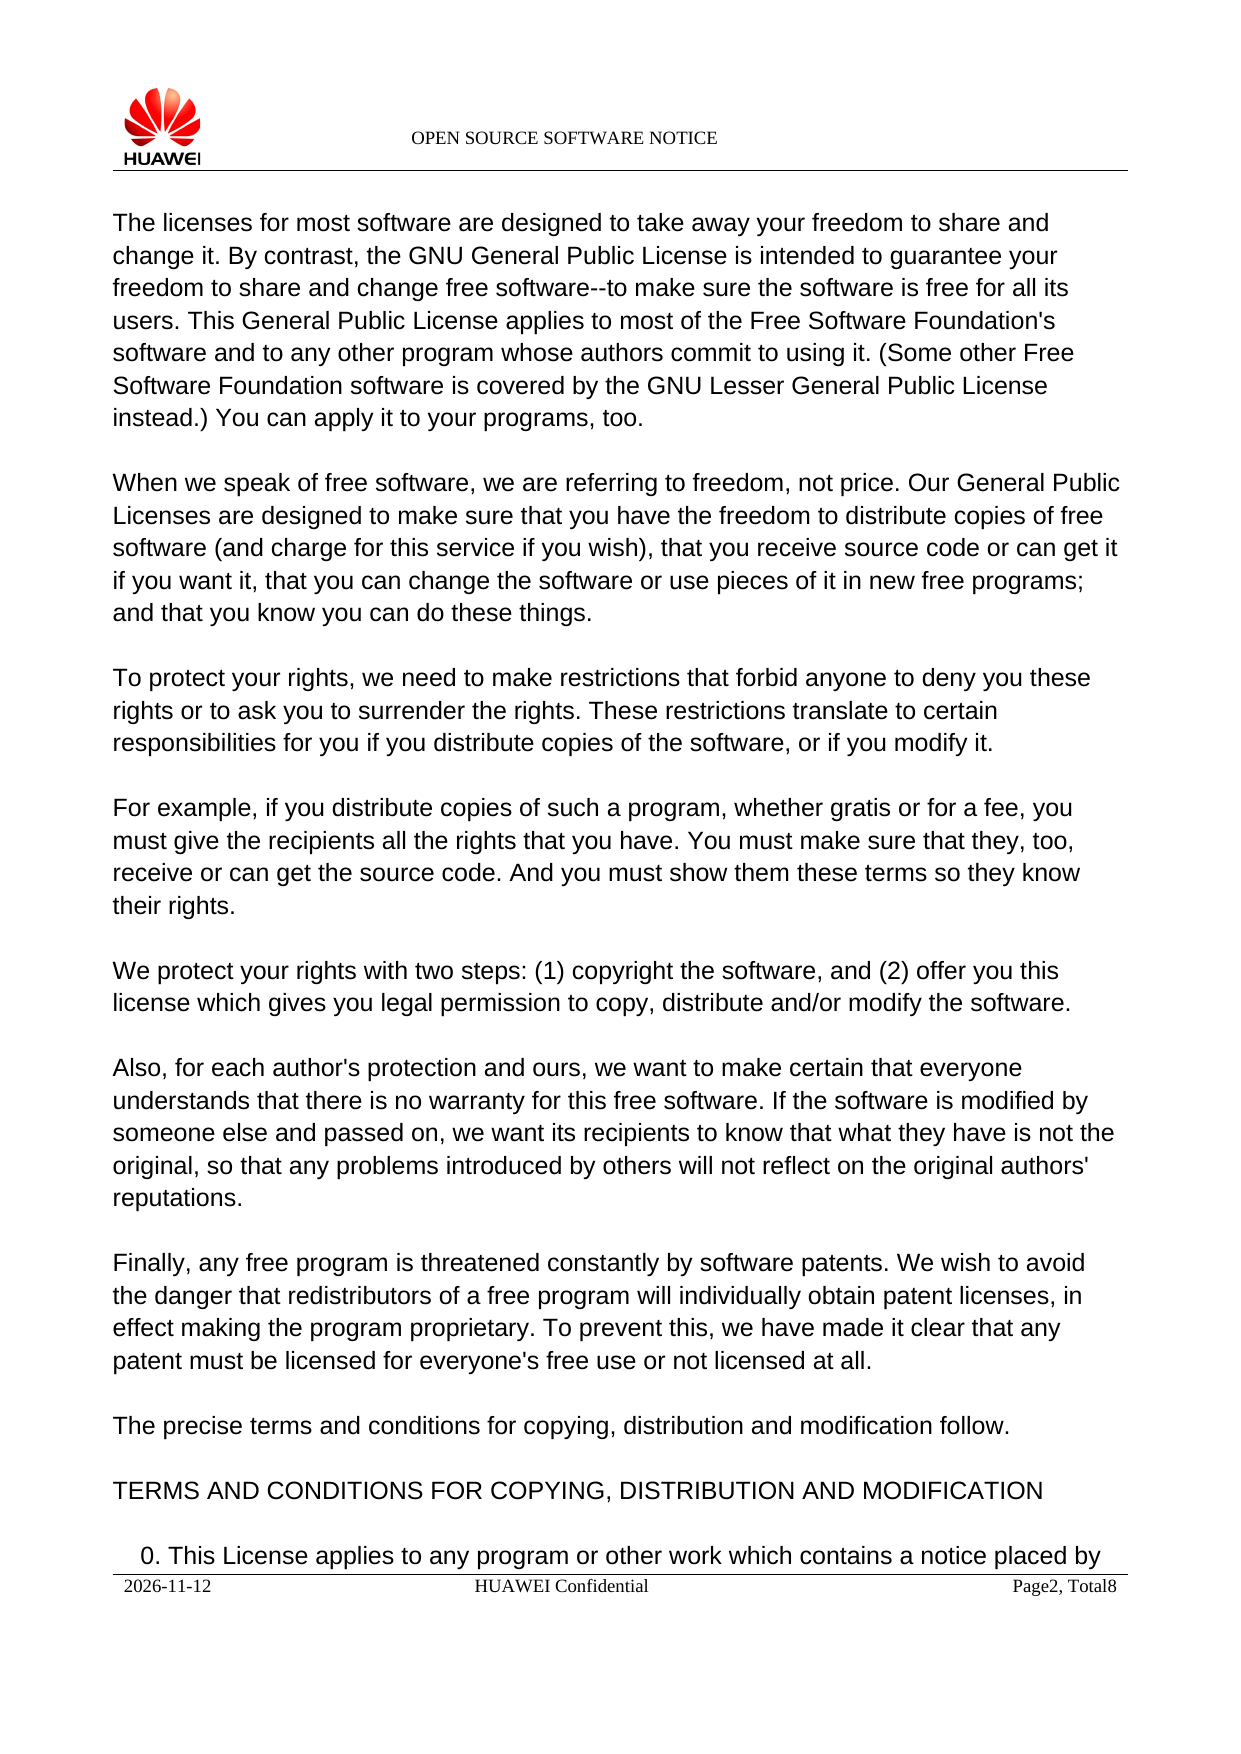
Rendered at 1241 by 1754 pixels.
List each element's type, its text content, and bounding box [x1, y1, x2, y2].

text The precise terms and conditions for copying, distribution and modification follow. [112, 1409, 1128, 1441]
text Finally, any free program is threatened constantly by software patents. We wish to avoid the danger that redistributors of a free program will individually obtain patent licenses, in effect making the program proprietary. To prevent this, we have made it clear that any patent must be licensed for everyone's free use or not licensed at all. [112, 1246, 1128, 1376]
text To protect your rights, we need to make restrictions that forbid anyone to deny you these rights or to ask you to surrender the rights. These restrictions translate to certain responsibilities for you if you distribute copies of the software, or if you modify it. [112, 661, 1128, 759]
text We protect your rights with two steps: (1) copyright the software, and (2) offer you this license which gives you legal permission to copy, distribute and/or modify the software. [112, 954, 1128, 1019]
picture [124, 88, 201, 165]
text The licenses for most software are designed to take away your freedom to share and change it. By contrast, the GNU General Public License is intended to guarantee your freedom to share and change free software--to make sure the software is free for all its users. This General Public License applies to most of the Free Software Foundation's software and to any other program whose authors commit to using it. (Some other Free Software Foundation software is covered by the GNU Lesser General Public License instead.) You can apply it to your programs, too. [112, 206, 1128, 434]
text Also, for each author's protection and ours, we want to make certain that everyone understands that there is no warranty for this free software. If the software is modified by someone else and passed on, we want its recipients to know that what they have is not the original, so that any problems introduced by others will not reflect on the original authors' reputations. [112, 1051, 1128, 1214]
text For example, if you distribute copies of such a program, whether gratis or for a fee, you must give the recipients all the rights that you have. You must make sure that they, too, receive or can get the source code. And you must show them these terms so they know their rights. [112, 791, 1128, 921]
text When we speak of free software, we are referring to freedom, not price. Our General Public Licenses are designed to make sure that you have the freedom to distribute copies of free software (and charge for this service if you wish), that you receive source code or can get it if you want it, that you can change the software or use pieces of it in new free programs; and that you know you can do these things. [112, 466, 1128, 629]
text TERMS AND CONDITIONS FOR COPYING, DISTRIBUTION AND MODIFICATION [112, 1474, 1128, 1506]
